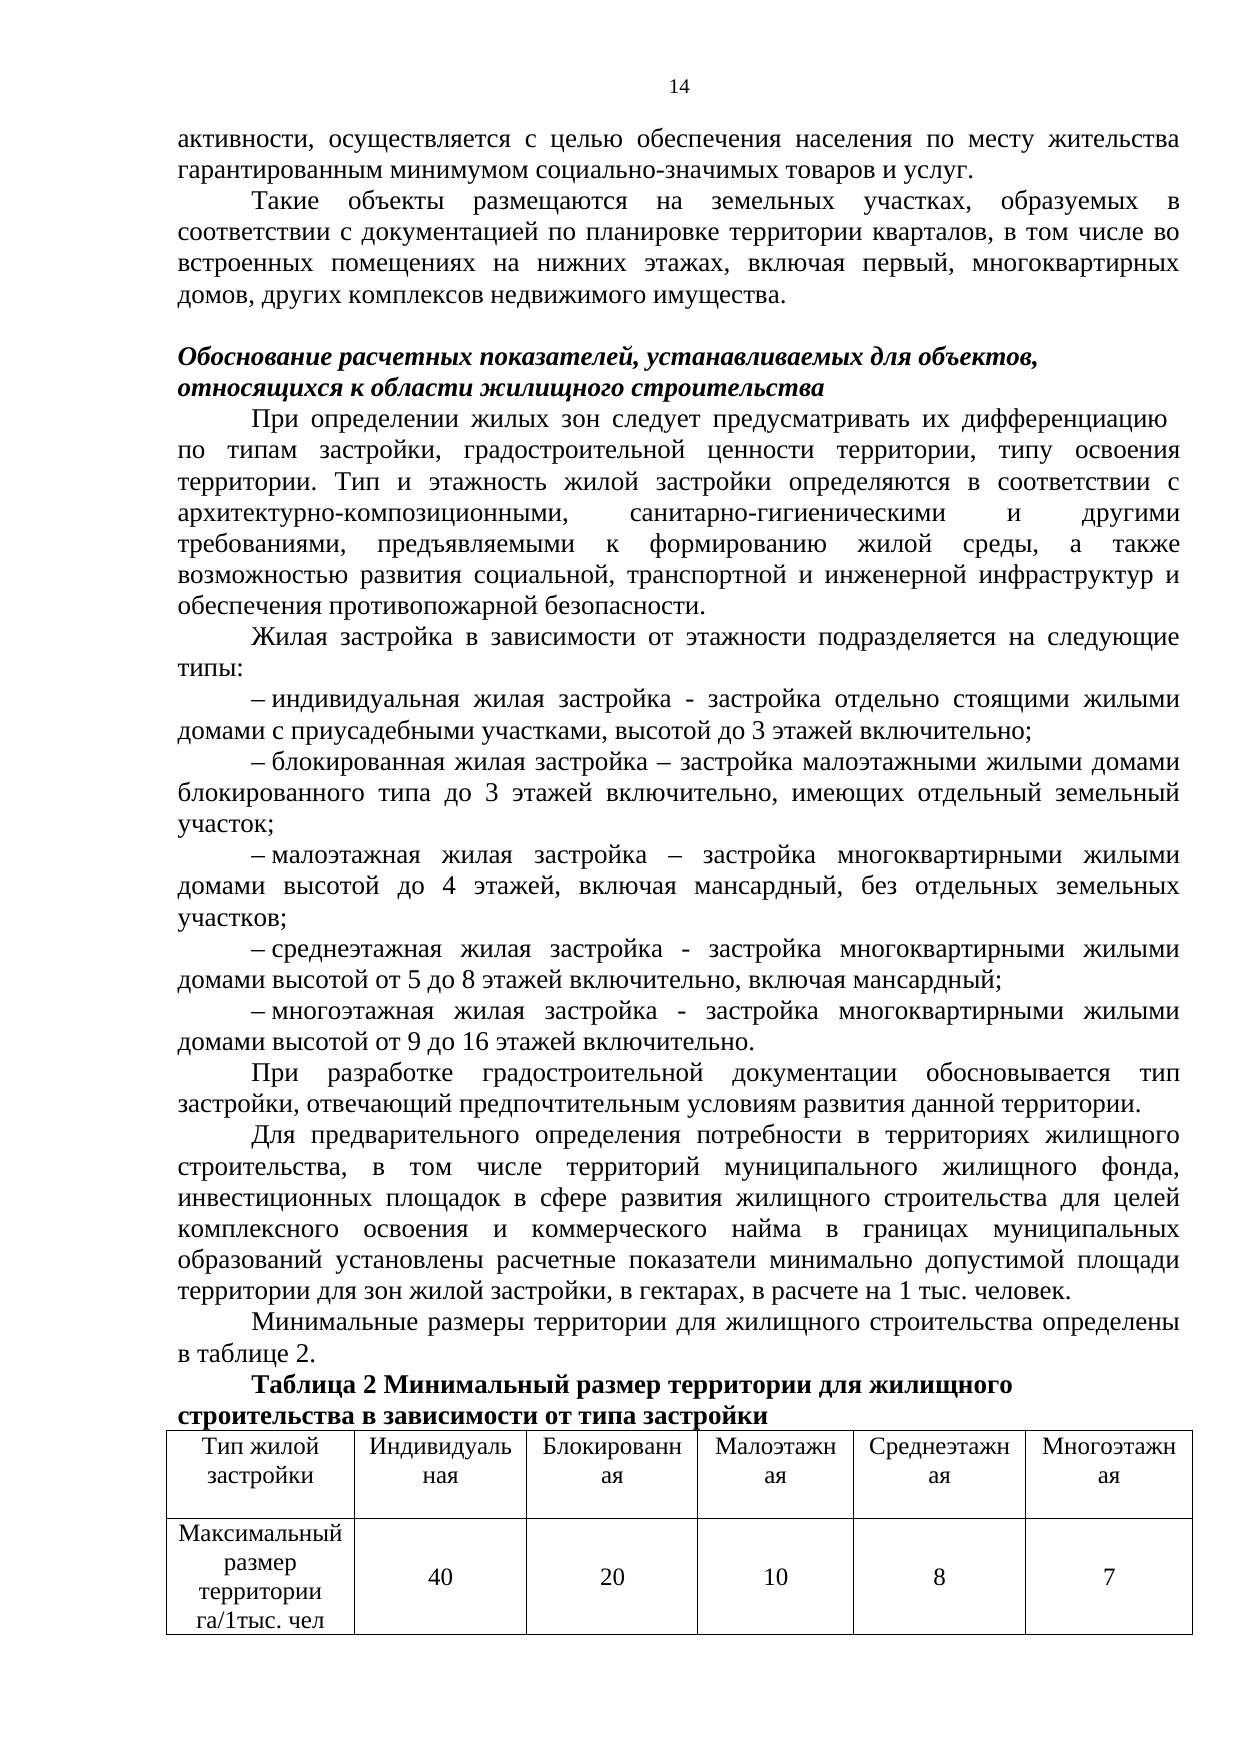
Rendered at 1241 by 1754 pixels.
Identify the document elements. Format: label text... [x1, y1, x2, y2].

text Минимальные размеры территории для жилищного строительства определены в таблице 2. [177, 1306, 1181, 1368]
table_cell 40 [355, 1519, 526, 1633]
text Таблица 2 Минимальный размер территории для жилищного строительства в зависимости от типа застройки [177, 1368, 1181, 1430]
subtitle Обоснование расчетных показателей, устанавливаемых для объектов, относящихся к области жилищного строительства [177, 340, 1181, 402]
table_cell 20 [527, 1519, 697, 1633]
table_cell 10 [698, 1519, 853, 1633]
table_header Индивидуальная [355, 1431, 526, 1517]
table_header Многоэтажная [1026, 1431, 1192, 1517]
list блокированная жилая застройка – застройка малоэтажными жилыми домами блокированного типа до 3 этажей включительно, имеющих отдельный земельный участок; [177, 745, 1181, 838]
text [177, 122, 1181, 184]
list многоэтажная жилая застройка - застройка многоквартирными жилыми домами высотой от 9 до 16 этажей включительно. [177, 994, 1181, 1056]
table_cell 7 [1026, 1519, 1192, 1633]
table_header Среднеэтажная [854, 1431, 1025, 1517]
table_cell 8 [854, 1519, 1025, 1633]
text Такие объекты размещаются на земельных участках, образуемых в соответствии с документацией по планировке территории кварталов, в том числе во встроенных помещениях на нижних этажах, включая первый, многоквартирных домов, других комплексов недвижимого имущества. [177, 184, 1181, 309]
text При определении жилых зон следует предусматривать их дифференциацию по типам застройки, градостроительной ценности территории, типу освоения территории. Тип и этажность жилой застройки определяются в соответствии с архитектурно-композиционными, санитарно-гигиеническими и другими требованиями, предъявляемыми к формированию жилой среды, а также возможностью развития социальной, транспортной и инженерной инфраструктур и обеспечения противопожарной безопасности. [177, 402, 1181, 620]
table_header Блокированная [527, 1431, 697, 1517]
table_cell Максимальный размер территории га/1тыс. чел [167, 1519, 354, 1633]
list индивидуальная жилая застройка - застройка отдельно стоящими жилыми домами с приусадебными участками, высотой до 3 этажей включительно; [177, 683, 1181, 745]
table_header Тип жилой застройки [167, 1431, 354, 1517]
text Для предварительного определения потребности в территориях жилищного строительства, в том числе территорий муниципального жилищного фонда, инвестиционных площадок в сфере развития жилищного строительства для целей комплексного освоения и коммерческого найма в границах муниципальных образований установлены расчетные показатели минимально допустимой площади территории для зон жилой застройки, в гектарах, в расчете на 1 тыс. человек. [177, 1119, 1181, 1306]
text Жилая застройка в зависимости от этажности подразделяется на следующие типы: [177, 620, 1181, 683]
list При разработке градостроительной документации обосновывается тип застройки, отвечающий предпочтительным условиям развития данной территории. [177, 1056, 1181, 1119]
list среднеэтажная жилая застройка - застройка многоквартирными жилыми домами высотой от 5 до 8 этажей включительно, включая мансардный; [177, 932, 1181, 994]
table_header Малоэтажная [698, 1431, 853, 1517]
list малоэтажная жилая застройка – застройка многоквартирными жилыми домами высотой до 4 этажей, включая мансардный, без отдельных земельных участков; [177, 838, 1181, 932]
